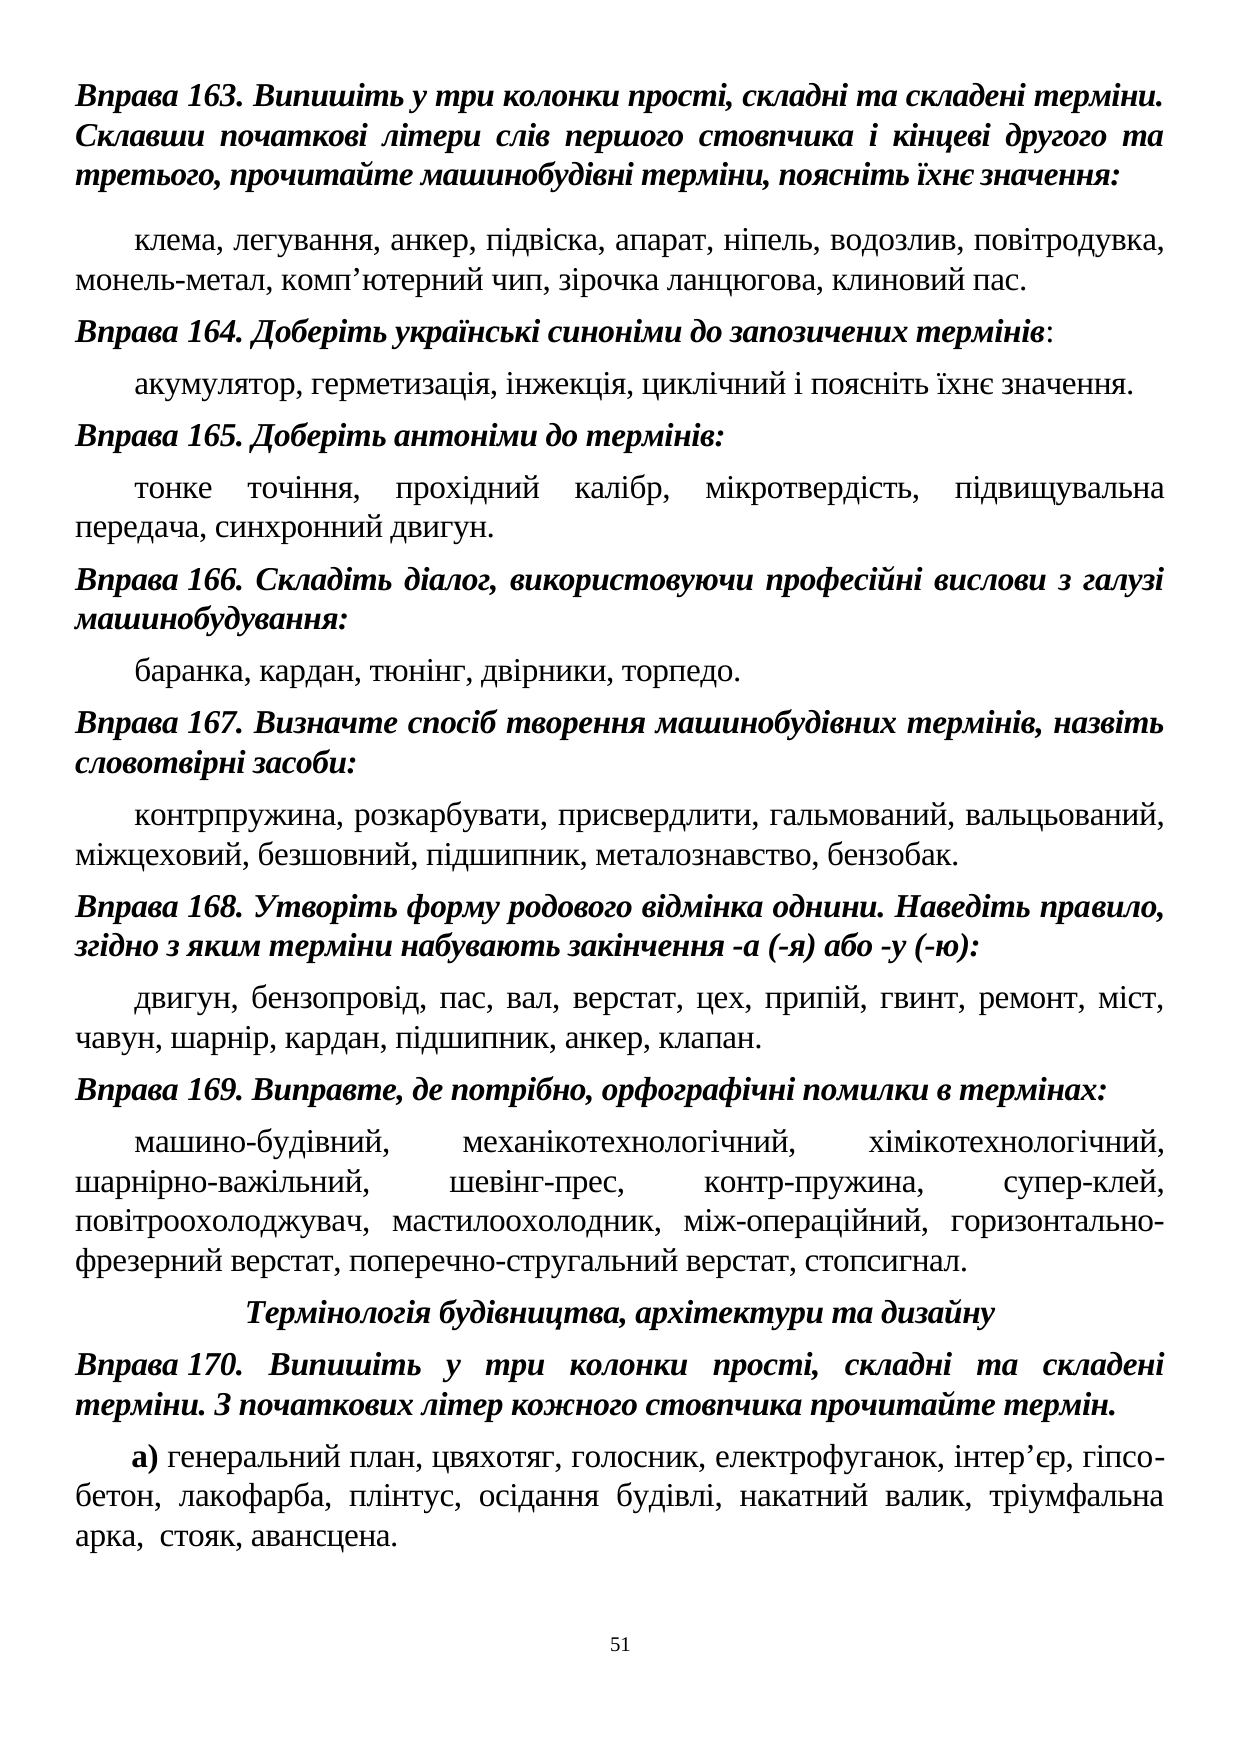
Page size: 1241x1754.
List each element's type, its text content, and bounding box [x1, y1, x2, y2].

text контрпружина, розкарбувати, присвердлити, гальмований, вальцьований, міжцеховий, безшовний, підшипник, металознавство, бензобак. [75, 794, 1165, 873]
text клема, легування, анкер, підвіска, апарат, ніпель, водозлив, повітродувка, монель-метал, комп’ютерний чип, зірочка ланцюгова, клиновий пас. [75, 219, 1165, 298]
text тонке точіння, прохідний калібр, мікротвердість, підвищувальна передача, синхронний двигун. [75, 467, 1165, 546]
text Термінологія будівництва, архітектури та дизайну [75, 1292, 1165, 1331]
text двигун, бензопровід, пас, вал, верстат, цех, припій, гвинт, ремонт, міст, чавун, шарнір, кардан, підшипник, анкер, клапан. [75, 977, 1165, 1056]
text Вправа 168. Утворіть форму родового відмінка однини. Наведіть правило, згідно з яким терміни набувають закінчення -а (-я) або -у (-ю): [75, 885, 1165, 964]
text Вправа 166. Складіть діалог, використовуючи професійні вислови з галузі машинобудування: [75, 558, 1165, 637]
text а) генеральний план, цвяхотяг, голосник, електрофуганок, інтер’єр, гіпсобетон, лакофарба, плінтус, осідання будівлі, накатний валик, тріумфальна арка, стояк, авансцена. [75, 1435, 1165, 1554]
text баранка, кардан, тюнінг, двірники, торпедо. [75, 650, 1165, 689]
text Вправа 165. Доберіть антоніми до термінів: [75, 414, 1165, 454]
text Вправа 170. Випишіть у три колонки прості, складні та складені терміни. З початкових літер кожного стовпчика прочитайте термін. [75, 1344, 1165, 1423]
text акумулятор, герметизація, інжекція, циклічний і поясніть їхнє значення. [75, 362, 1165, 402]
text Вправа 169. Виправте, де потрібно, орфографічні помилки в термінах: [75, 1069, 1165, 1108]
text машино-будівний, механікотехнологічний, хімікотехнологічний, шарнірно-важільний, шевінг-прес, контр-пружина, супер-клей, повітроохолоджувач, мастилоохолодник, між-операційний, горизонтально-фрезерний верстат, поперечно-стругальний верстат, стопсигнал. [75, 1121, 1165, 1279]
text Вправа 167. Визначте спосіб творення машинобудівних термінів, назвіть словотвірні засоби: [75, 702, 1165, 781]
text Вправа 163. Випишіть у три колонки прості, складні та складені терміни. Склавши початкові літери слів першого стовпчика і кінцеві другого та третього, прочитайте машинобудівні терміни, поясніть їхнє значення: [75, 75, 1165, 194]
text Вправа 164. Доберіть українські синоніми до запозичених термінів: [75, 310, 1165, 350]
